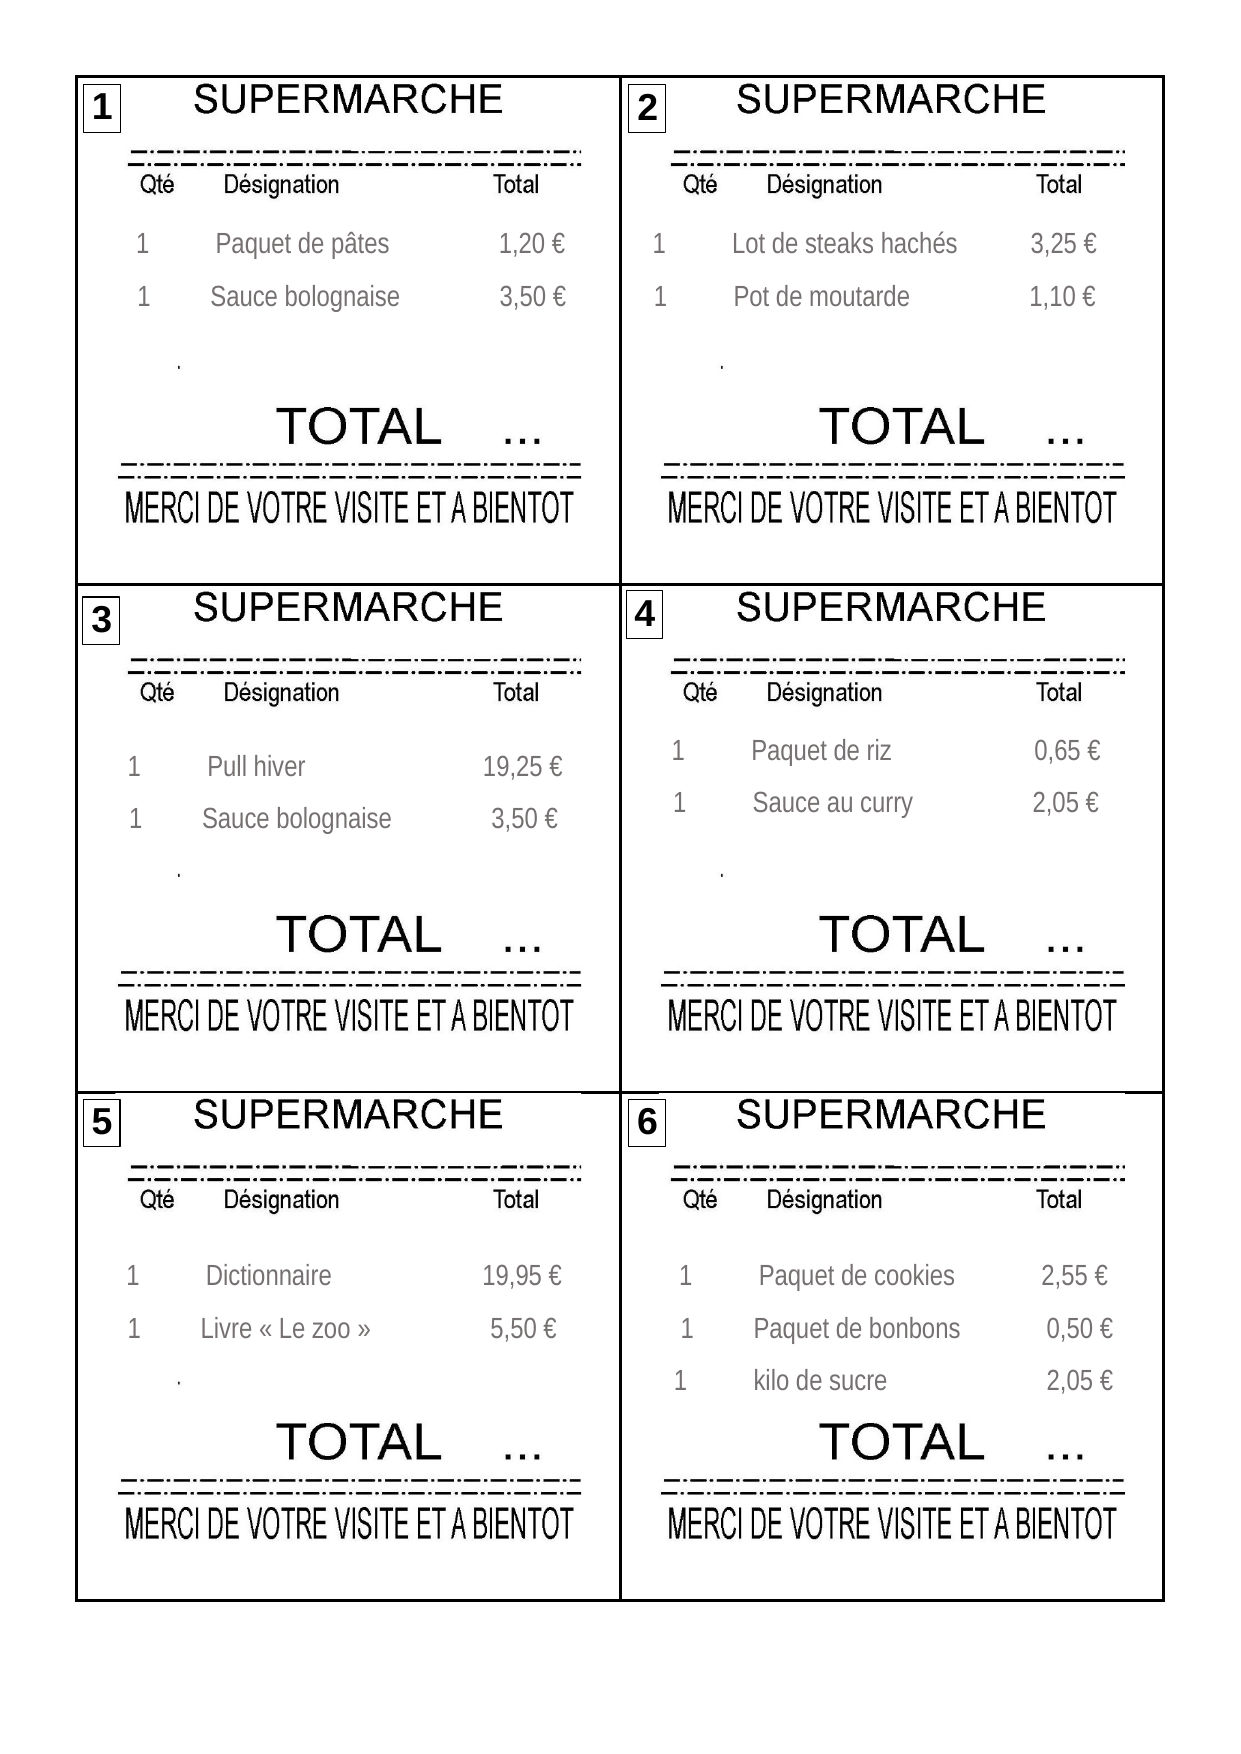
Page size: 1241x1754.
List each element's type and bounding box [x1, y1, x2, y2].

picture [115, 1093, 582, 1561]
table_cell [78, 1094, 619, 1598]
table_cell [622, 586, 1162, 1091]
picture [658, 586, 1125, 725]
table_cell [622, 1094, 1162, 1598]
picture [115, 78, 582, 218]
table_header [622, 78, 1162, 583]
table_cell [78, 586, 619, 1091]
picture [658, 78, 1125, 218]
table_header [78, 78, 619, 583]
picture [115, 586, 582, 1053]
picture [115, 341, 582, 545]
picture [658, 1093, 1125, 1250]
picture [658, 1407, 1125, 1561]
picture [658, 340, 1125, 545]
picture [658, 847, 1125, 1053]
